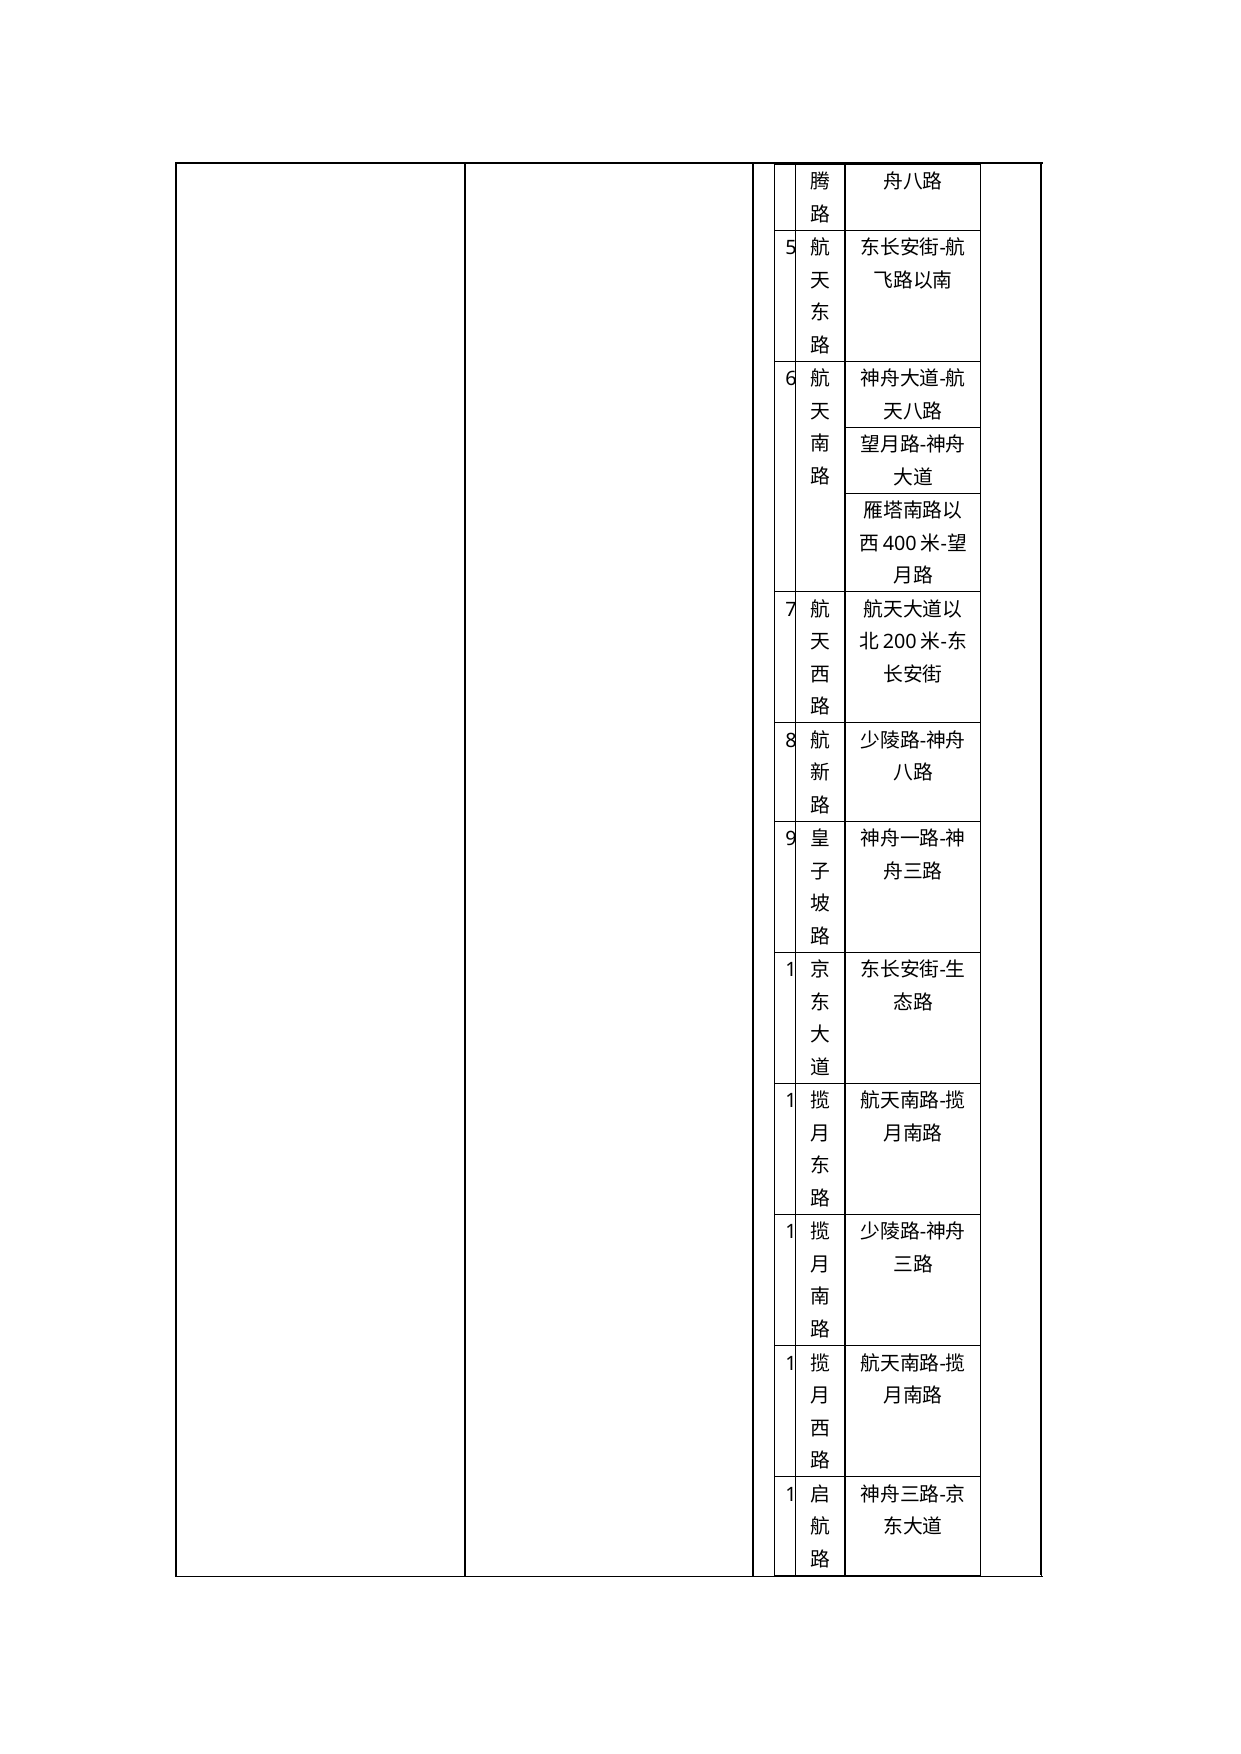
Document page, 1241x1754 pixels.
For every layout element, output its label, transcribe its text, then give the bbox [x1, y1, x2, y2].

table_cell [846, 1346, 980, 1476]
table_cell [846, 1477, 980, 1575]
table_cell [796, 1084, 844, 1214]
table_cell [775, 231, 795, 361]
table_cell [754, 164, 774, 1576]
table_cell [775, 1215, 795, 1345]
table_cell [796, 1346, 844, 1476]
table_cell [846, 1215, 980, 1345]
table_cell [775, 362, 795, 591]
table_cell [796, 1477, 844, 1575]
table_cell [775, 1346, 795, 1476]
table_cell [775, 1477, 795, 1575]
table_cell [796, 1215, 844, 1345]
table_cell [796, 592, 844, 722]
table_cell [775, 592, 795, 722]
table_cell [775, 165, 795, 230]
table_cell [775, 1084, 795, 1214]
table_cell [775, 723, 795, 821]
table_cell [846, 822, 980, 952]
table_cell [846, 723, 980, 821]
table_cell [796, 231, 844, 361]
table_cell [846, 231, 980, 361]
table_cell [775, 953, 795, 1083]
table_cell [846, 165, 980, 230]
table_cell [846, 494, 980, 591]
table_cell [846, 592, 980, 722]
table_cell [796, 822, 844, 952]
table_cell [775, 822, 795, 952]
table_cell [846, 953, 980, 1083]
table_cell [466, 164, 752, 1576]
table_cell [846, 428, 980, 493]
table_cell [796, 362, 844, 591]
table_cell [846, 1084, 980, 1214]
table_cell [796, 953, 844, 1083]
table_cell 1 [177, 164, 464, 1576]
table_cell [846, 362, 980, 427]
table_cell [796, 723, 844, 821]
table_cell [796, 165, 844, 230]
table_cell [981, 164, 1041, 1576]
